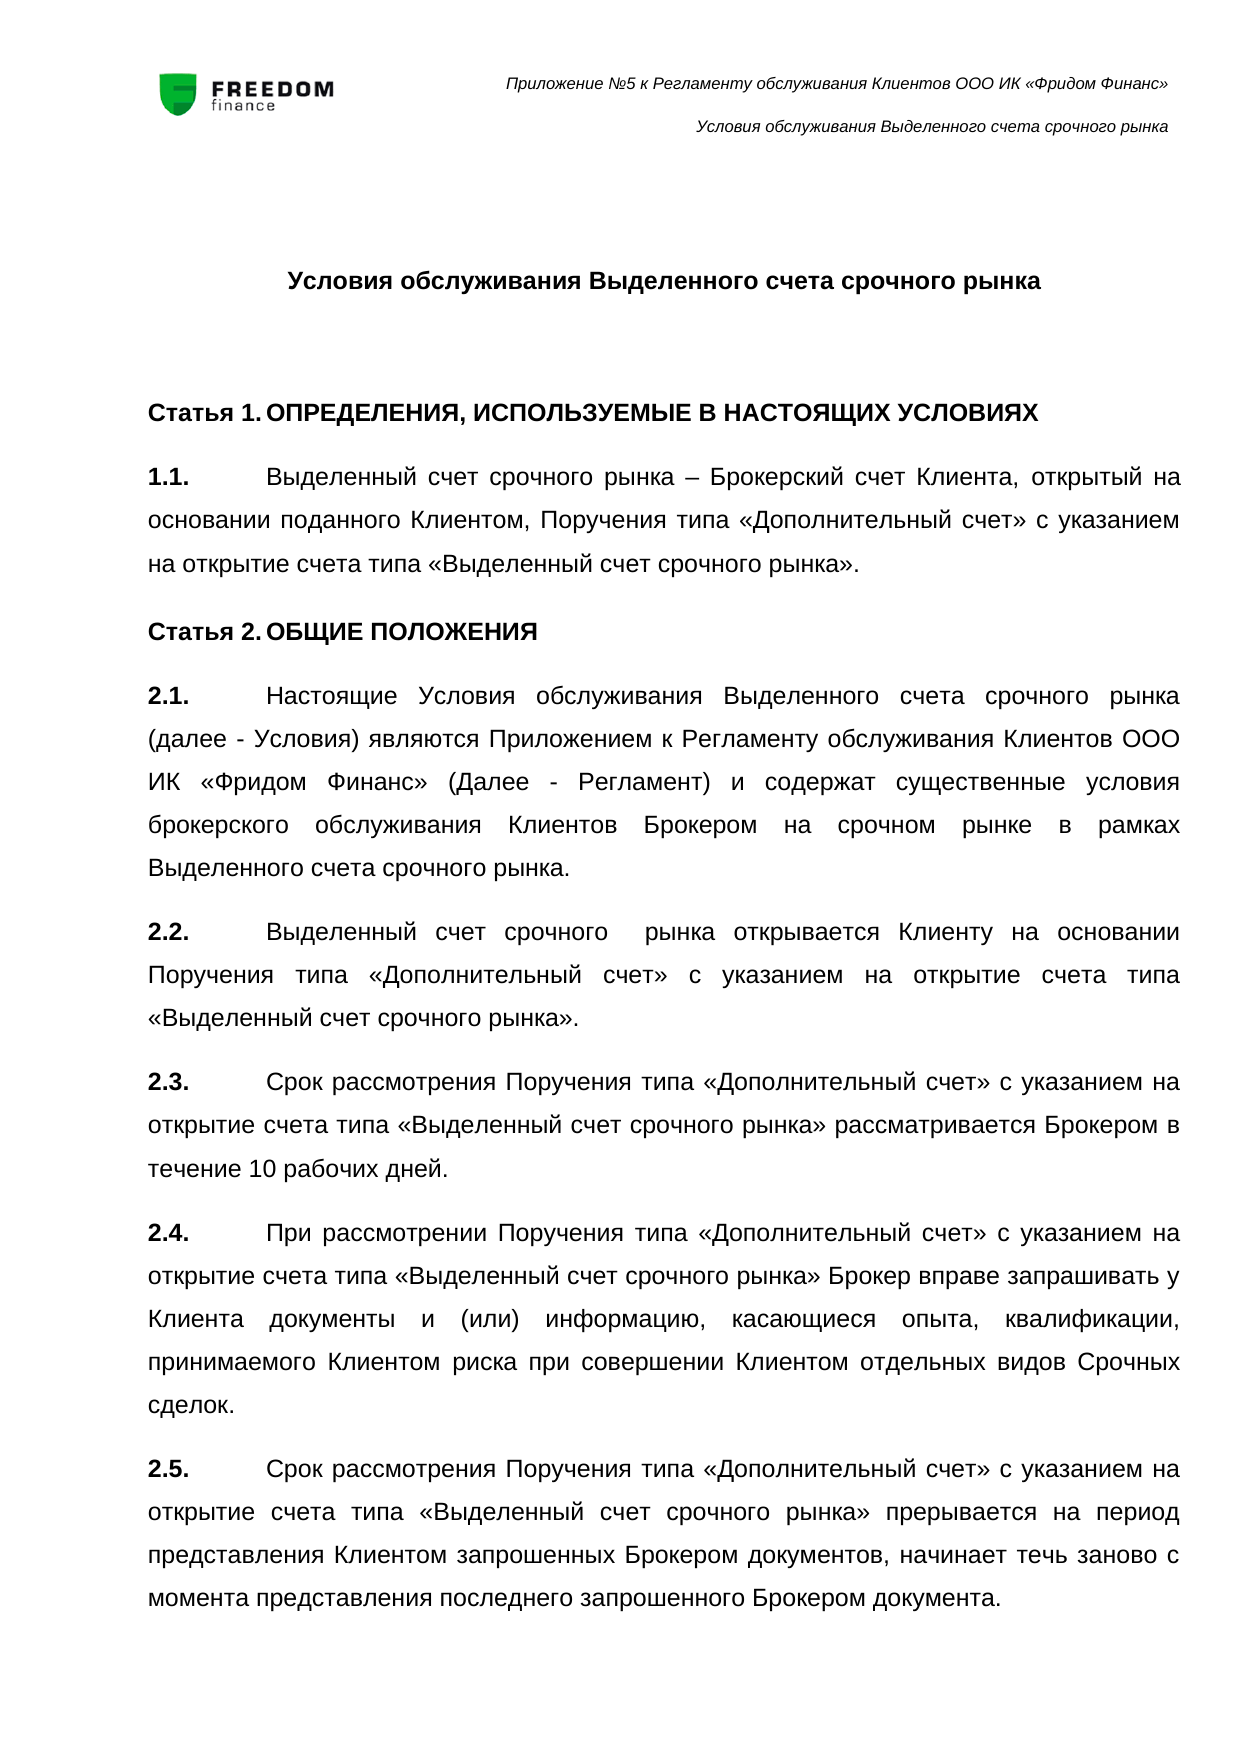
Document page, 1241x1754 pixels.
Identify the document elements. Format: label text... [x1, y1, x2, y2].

text Срок рассмотрения Поручения типа «Дополнительный счет» с указанием на открытие счета типа «Выделенный счет срочного рынка» рассматривается Брокером в течение 10 рабочих дней. [148, 1067, 1181, 1182]
text ОПРЕДЕЛЕНИЯ, ИСПОЛЬЗУЕМЫЕ В НАСТОЯЩИХ УСЛОВИЯХ [148, 398, 1181, 427]
text Настоящие Условия обслуживания Выделенного счета срочного рынка (далее - Условия) являются Приложением к Регламенту обслуживания Клиентов ООО ИК «Фридом Финанс» (Далее - Регламент) и содержат существенные условия брокерского обслуживания Клиентов Брокером на срочном рынке в рамках Выделенного счета срочного рынка. [148, 681, 1181, 882]
text Условия обслуживания Выделенного счета срочного рынка [148, 266, 1181, 295]
picture [158, 73, 337, 116]
text ОБЩИЕ ПОЛОЖЕНИЯ [148, 617, 1181, 645]
text Срок рассмотрения Поручения типа «Дополнительный счет» с указанием на открытие счета типа «Выделенный счет срочного рынка» прерывается на период представления Клиентом запрошенных Брокером документов, начинает течь заново с момента представления последнего запрошенного Брокером документа. [148, 1454, 1181, 1612]
text Выделенный счет срочного рынка – Брокерский счет Клиента, открытый на основании поданного Клиентом, Поручения типа «Дополнительный счет» с указанием на открытие счета типа «Выделенный счет срочного рынка». [148, 462, 1181, 577]
text При рассмотрении Поручения типа «Дополнительный счет» с указанием на открытие счета типа «Выделенный счет срочного рынка» Брокер вправе запрашивать у Клиента документы и (или) информацию, касающиеся опыта, квалификации, принимаемого Клиентом риска при совершении Клиентом отдельных видов Срочных сделок. [148, 1217, 1181, 1419]
text Выделенный счет срочного рынка открывается Клиенту на основании Поручения типа «Дополнительный счет» с указанием на открытие счета типа «Выделенный счет срочного рынка». [148, 917, 1181, 1032]
